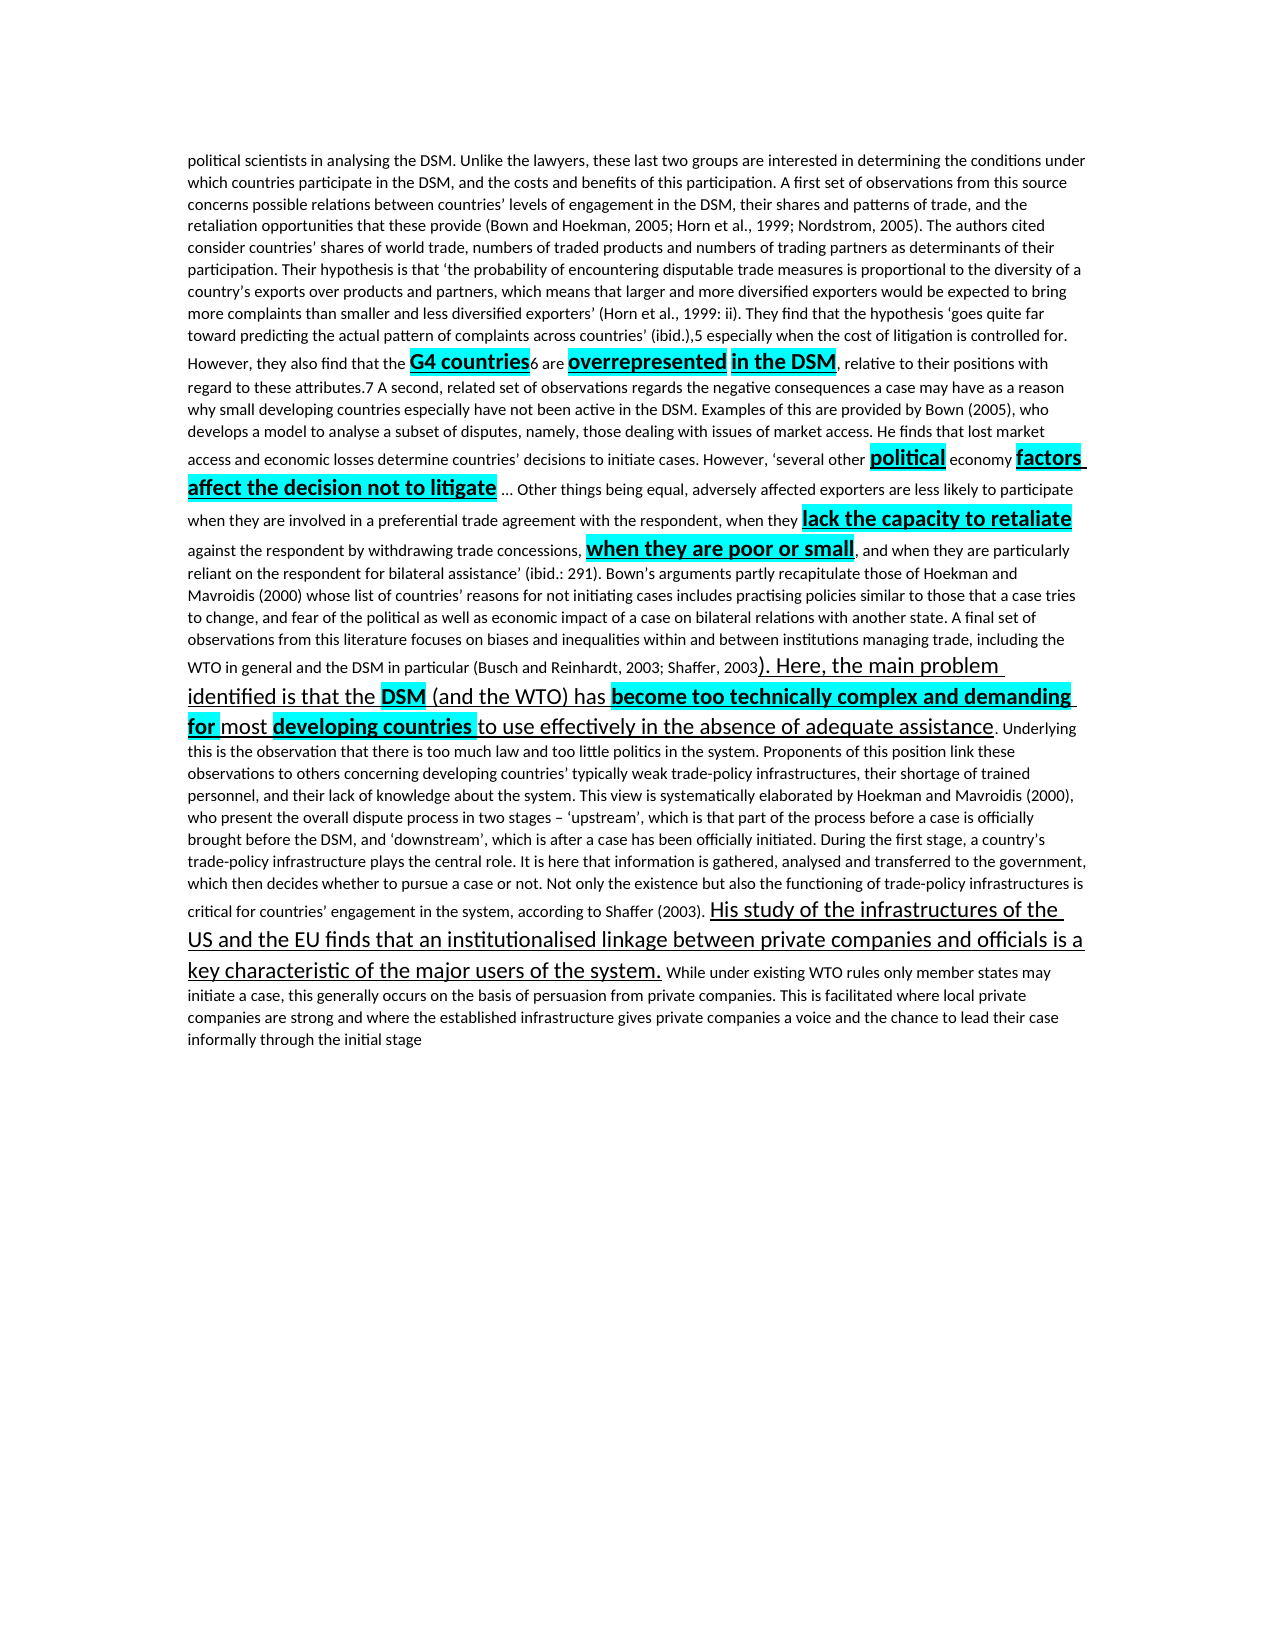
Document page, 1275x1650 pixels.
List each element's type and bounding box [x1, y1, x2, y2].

text [187, 150, 1087, 1049]
